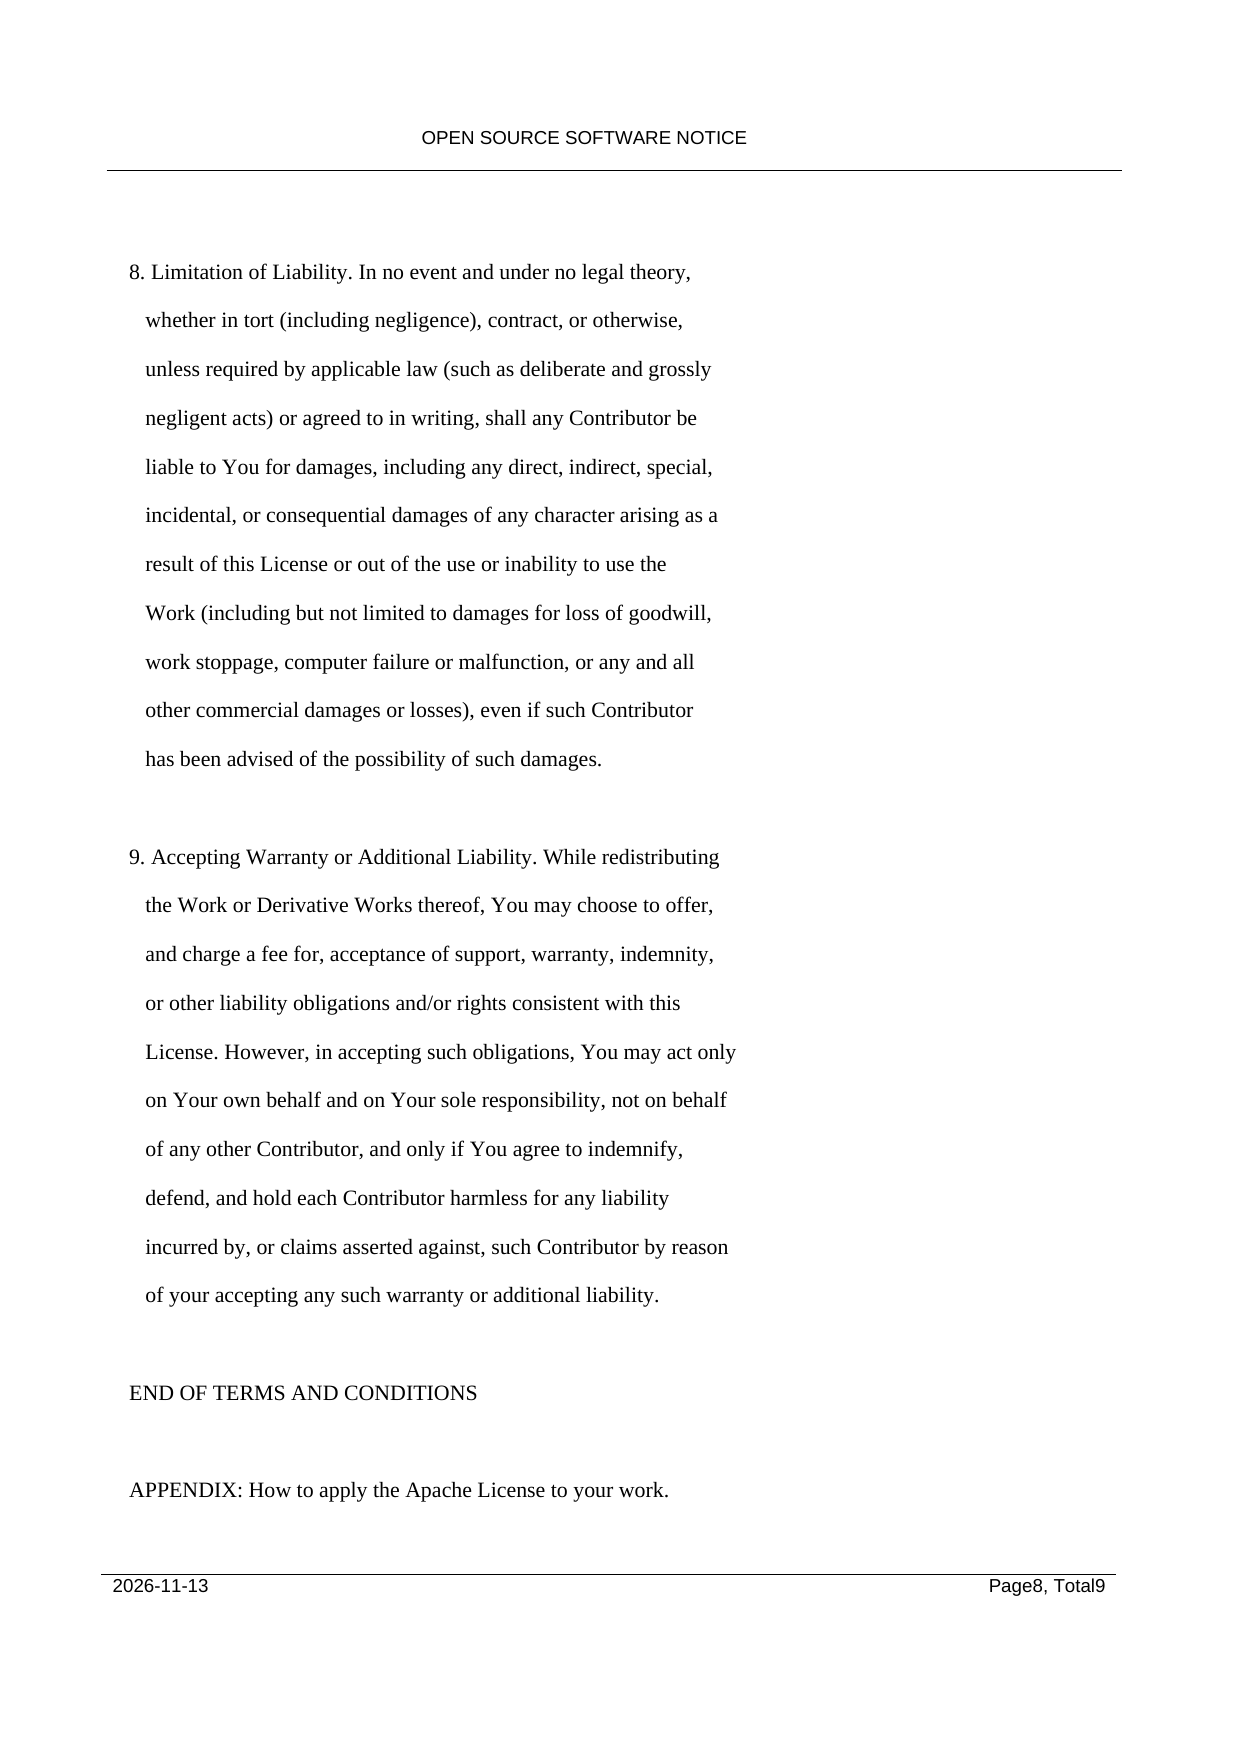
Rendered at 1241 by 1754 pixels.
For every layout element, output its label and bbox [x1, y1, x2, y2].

text [112, 206, 1128, 1506]
